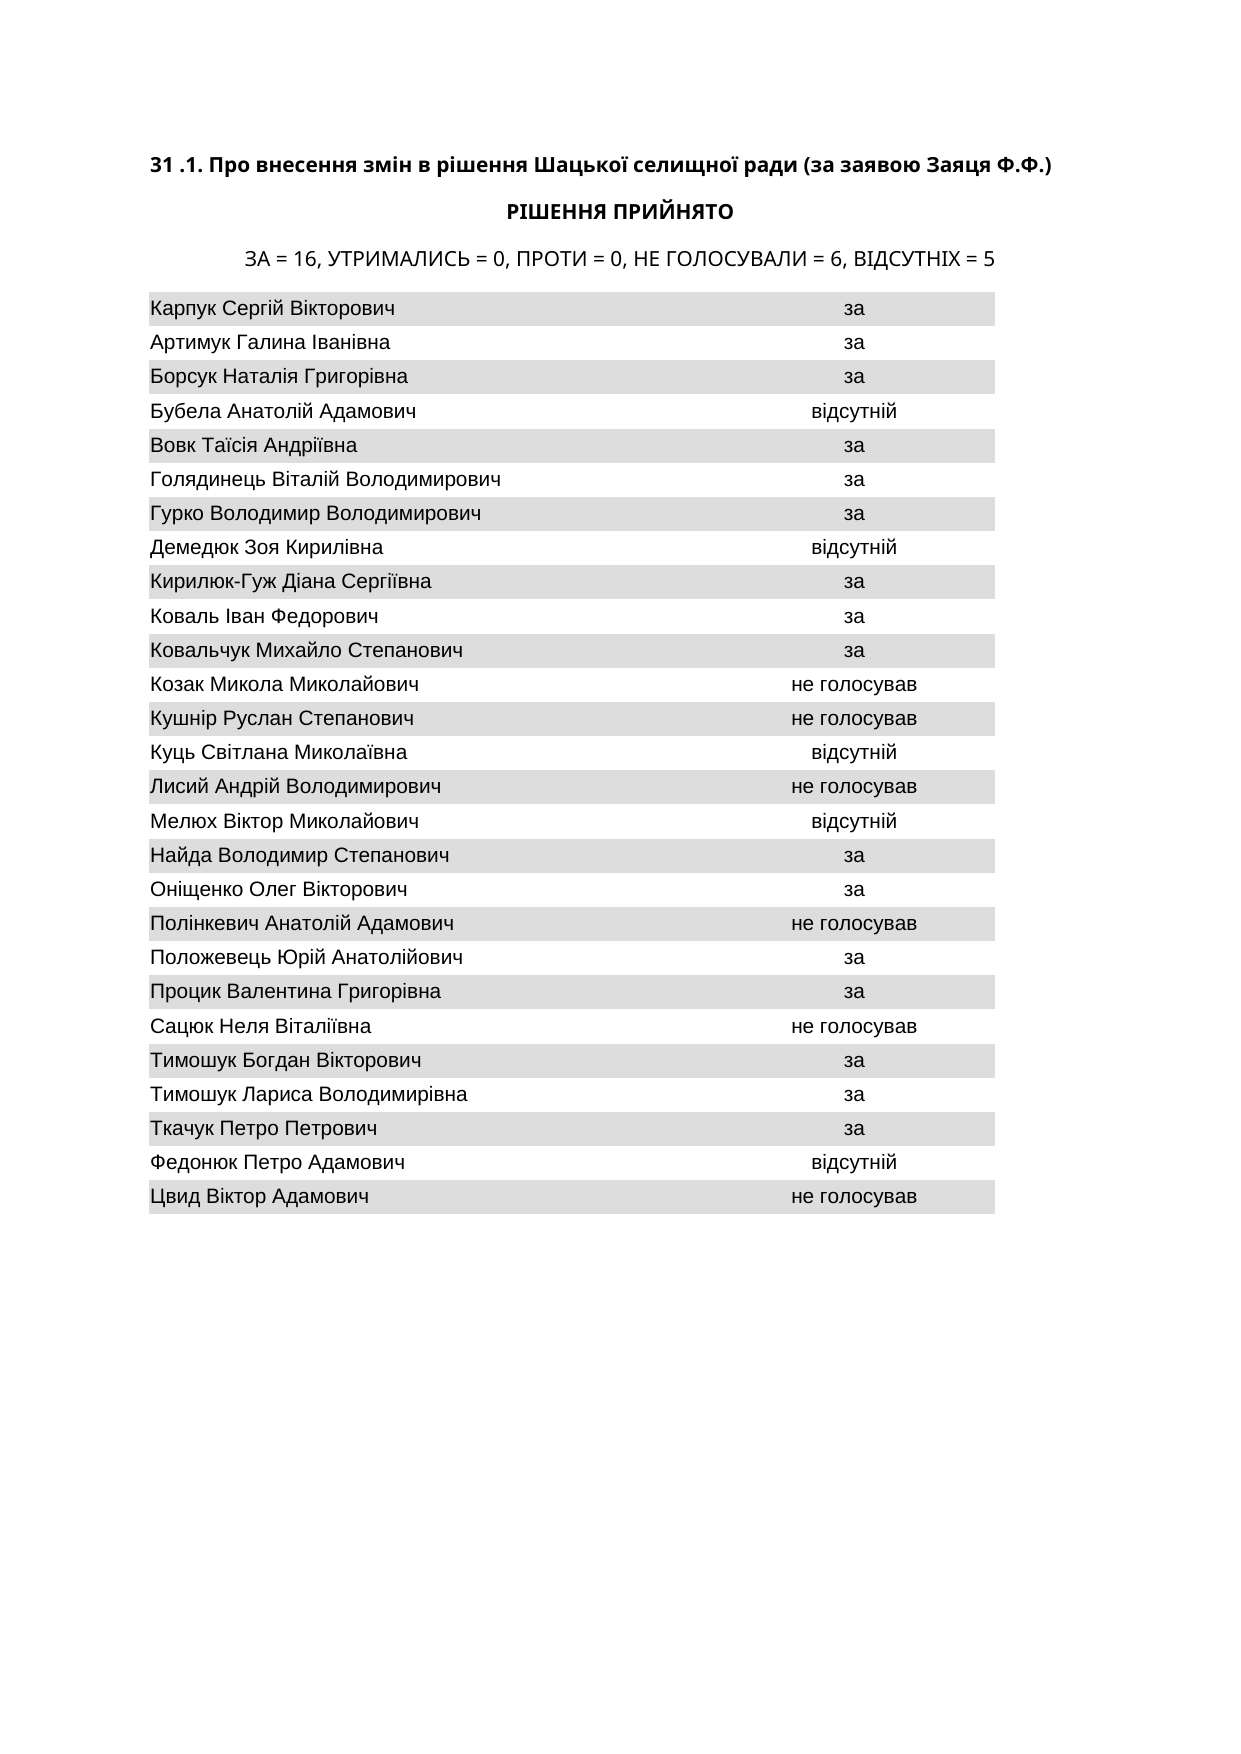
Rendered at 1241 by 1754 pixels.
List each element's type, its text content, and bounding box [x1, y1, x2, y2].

table_cell Лисий Андрій Володимирович [149, 770, 713, 804]
table_cell Гурко Володимир Володимирович [149, 497, 713, 531]
table_cell Кирилюк-Гуж Діана Сергіївна [149, 565, 713, 599]
table_cell не голосував [713, 702, 995, 736]
table_cell відсутній [713, 1146, 995, 1180]
table_cell Вовк Таїсія Андріївна [149, 429, 713, 463]
table_cell за [713, 1112, 995, 1146]
table_cell за [713, 873, 995, 907]
table_cell Оніщенко Олег Вікторович [149, 873, 713, 907]
table_cell Найда Володимир Степанович [149, 839, 713, 873]
table_cell Голядинець Віталій Володимирович [149, 463, 713, 497]
table_cell відсутній [713, 736, 995, 770]
table_cell Положевець Юрій Анатолійович [149, 941, 713, 975]
table_cell Бубела Анатолій Адамович [149, 394, 713, 428]
table_cell не голосував [713, 1180, 995, 1214]
table_cell за [713, 326, 995, 360]
table_cell за [713, 497, 995, 531]
table_cell за [713, 565, 995, 599]
table_header за [713, 292, 995, 326]
table_cell Борсук Наталія Григорівна [149, 360, 713, 394]
table_cell Демедюк Зоя Кирилівна [149, 531, 713, 565]
table_cell не голосував [713, 907, 995, 941]
table_cell Мелюх Віктор Миколайович [149, 804, 713, 838]
table_cell не голосував [713, 1009, 995, 1043]
table_cell відсутній [713, 394, 995, 428]
table_cell за [713, 599, 995, 633]
table_cell Тимошук Лариса Володимирівна [149, 1078, 713, 1112]
table_cell не голосував [713, 668, 995, 702]
table_cell за [713, 975, 995, 1009]
table_cell за [713, 941, 995, 975]
table_cell Козак Микола Миколайович [149, 668, 713, 702]
table_cell відсутній [713, 531, 995, 565]
table_cell Ткачук Петро Петрович [149, 1112, 713, 1146]
table_cell за [713, 839, 995, 873]
text ЗА = 16, УТРИМАЛИСЬ = 0, ПРОТИ = 0, НЕ ГОЛОСУВАЛИ = 6, ВІДСУТНІХ = 5 [150, 244, 1090, 273]
table_cell Федонюк Петро Адамович [149, 1146, 713, 1180]
table_cell за [713, 1044, 995, 1078]
table_cell за [713, 463, 995, 497]
text РІШЕННЯ ПРИЙНЯТО [150, 197, 1090, 226]
table_cell не голосував [713, 770, 995, 804]
table_cell Цвид Віктор Адамович [149, 1180, 713, 1214]
table_cell за [713, 1078, 995, 1112]
table_cell Кушнір Руслан Степанович [149, 702, 713, 736]
text 31 .1. Про внесення змін в рішення Шацької селищної ради (за заявою Заяця Ф.Ф.) [150, 150, 1090, 178]
table_cell Артимук Галина Іванівна [149, 326, 713, 360]
table_cell відсутній [713, 804, 995, 838]
table_cell за [713, 429, 995, 463]
table_cell за [713, 360, 995, 394]
table_cell Тимошук Богдан Вікторович [149, 1044, 713, 1078]
table_cell Полінкевич Анатолій Адамович [149, 907, 713, 941]
table_cell Ковальчук Михайло Степанович [149, 634, 713, 668]
table_cell Процик Валентина Григорівна [149, 975, 713, 1009]
table_cell Куць Світлана Миколаївна [149, 736, 713, 770]
table_cell Сацюк Неля Віталіївна [149, 1009, 713, 1043]
table_cell за [713, 634, 995, 668]
table_cell Коваль Іван Федорович [149, 599, 713, 633]
table_header Карпук Сергій Вікторович [149, 292, 713, 326]
